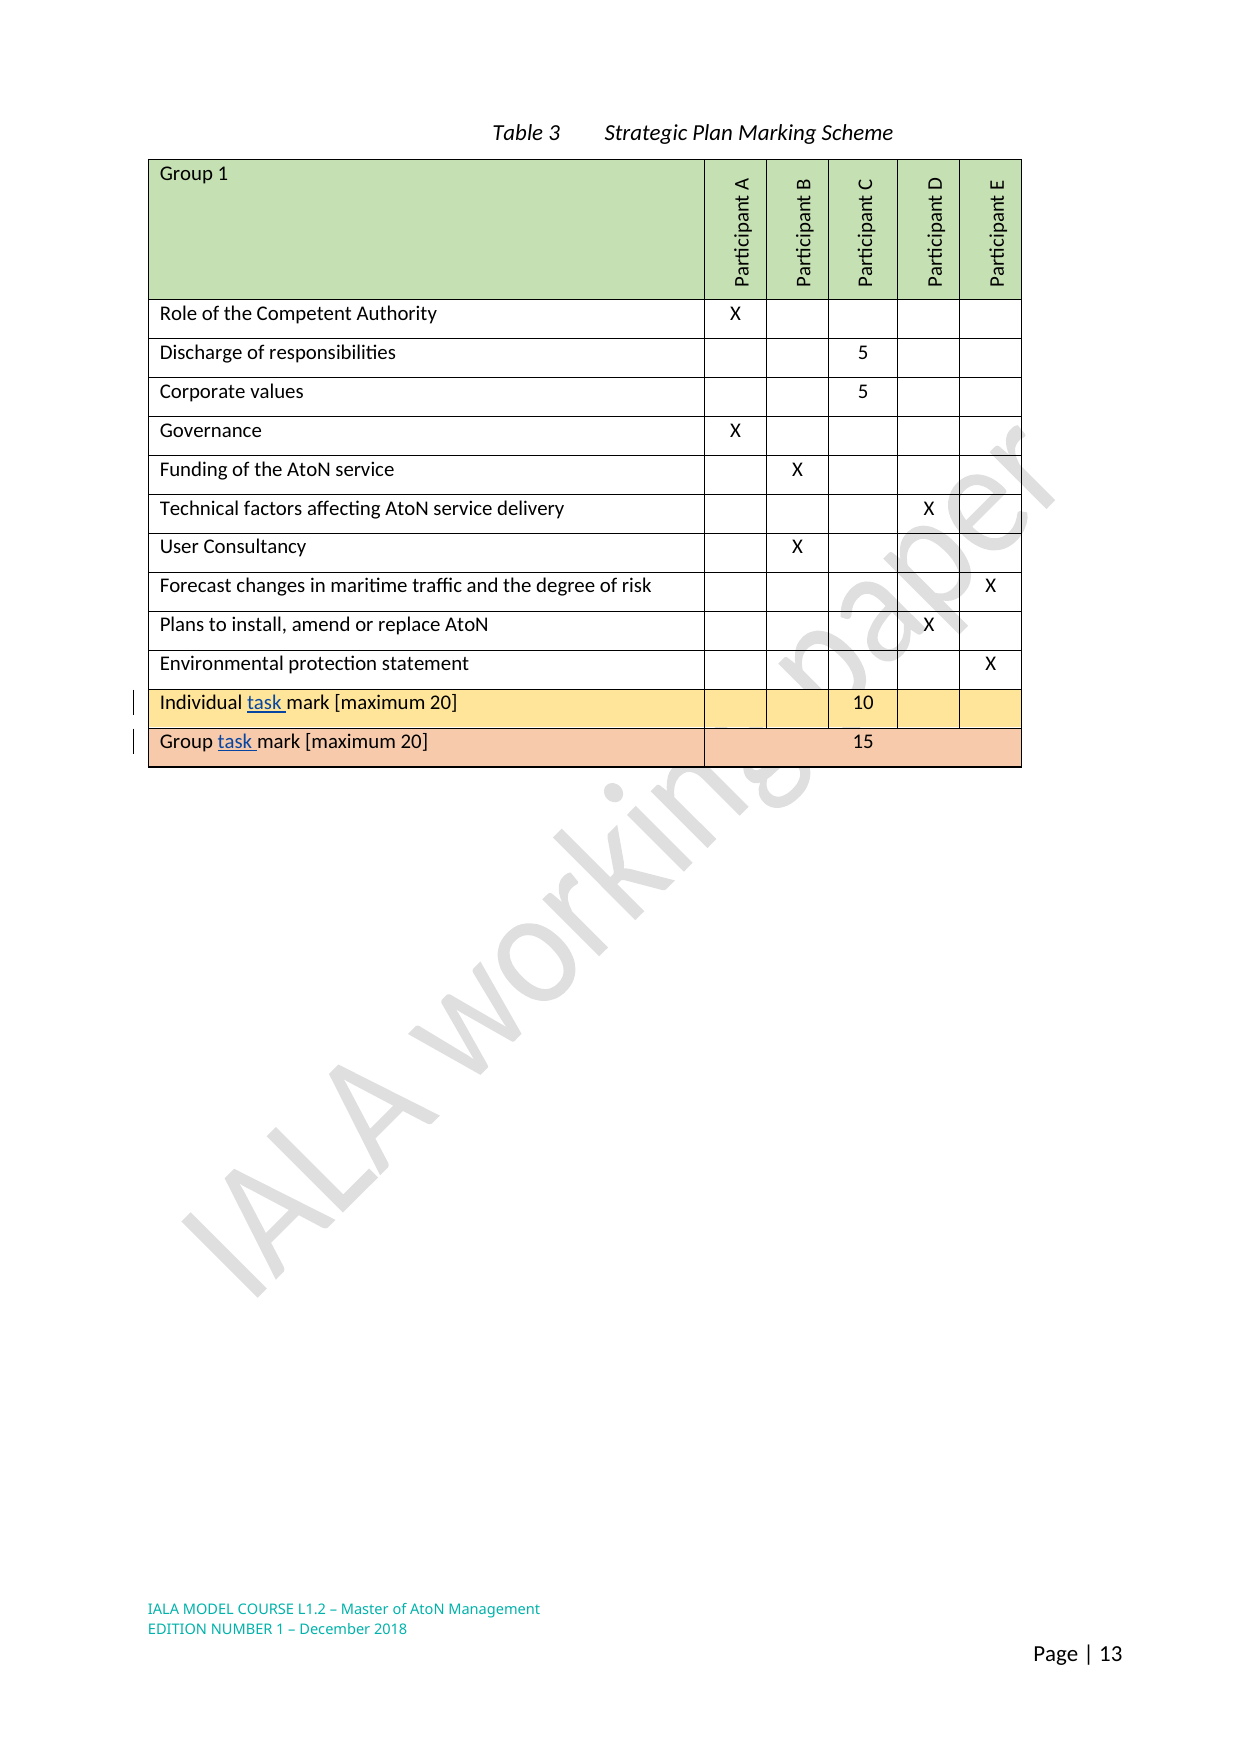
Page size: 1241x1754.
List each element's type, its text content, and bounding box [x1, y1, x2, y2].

table_cell Governance [149, 417, 704, 455]
table_cell [829, 573, 897, 611]
table_cell [960, 378, 1021, 416]
table_cell [829, 495, 897, 533]
table_cell X [767, 534, 828, 572]
table_cell [898, 378, 959, 416]
table_cell [898, 300, 959, 338]
table_cell [767, 651, 828, 688]
table_cell [705, 456, 766, 494]
table_cell [829, 534, 897, 572]
table_cell [767, 300, 828, 338]
table_cell [767, 378, 828, 416]
table_cell X [960, 651, 1021, 688]
table_cell [705, 534, 766, 572]
table_cell [705, 339, 766, 377]
table_cell [767, 417, 828, 455]
table_cell [960, 456, 1021, 494]
table_cell Discharge of responsibilities [149, 339, 704, 377]
table_cell 15 [705, 729, 1021, 766]
table_cell Corporate values [149, 378, 704, 416]
table_cell 5 [829, 378, 897, 416]
table_cell [767, 573, 828, 611]
table_cell [829, 651, 897, 688]
table_cell [767, 690, 828, 727]
table_cell [898, 417, 959, 455]
table_cell [960, 612, 1021, 649]
table_cell [829, 456, 897, 494]
table_cell [960, 534, 1021, 572]
table_cell Role of the Competent Authority [149, 300, 704, 338]
table_cell [898, 456, 959, 494]
table_cell Group mark [maximum 20] [149, 729, 704, 766]
table_cell Environmental protection statement [149, 651, 704, 688]
table_cell [767, 339, 828, 377]
table_cell [898, 573, 959, 611]
table_cell X [767, 456, 828, 494]
table_cell [829, 417, 897, 455]
table_cell Individual mark [maximum 20] [149, 690, 704, 727]
table_cell [705, 573, 766, 611]
table_header Group 1 [149, 160, 704, 299]
table_cell [767, 612, 828, 649]
table_cell [960, 417, 1021, 455]
table_cell [705, 612, 766, 649]
table_cell Plans to install, amend or replace AtoN [149, 612, 704, 649]
table_header Participant E [960, 160, 1021, 299]
table_cell X [898, 612, 959, 649]
table_cell [960, 339, 1021, 377]
table_cell [898, 339, 959, 377]
table_cell [960, 495, 1021, 533]
table_cell User Consultancy [149, 534, 704, 572]
table_header Participant B [767, 160, 828, 299]
table_cell X [960, 573, 1021, 611]
table_cell [960, 690, 1021, 727]
table_cell Funding of the AtoN service [149, 456, 704, 494]
table_cell [960, 300, 1021, 338]
table_cell [898, 690, 959, 727]
table_cell [898, 534, 959, 572]
table_cell [705, 651, 766, 688]
table_cell [705, 495, 766, 533]
table_cell [829, 612, 897, 649]
table_header Participant A [705, 160, 766, 299]
table_cell X [705, 300, 766, 338]
table_header Participant D [898, 160, 959, 299]
table_cell [898, 651, 959, 688]
text Strategic Plan Marking Scheme [266, 118, 1122, 146]
table_cell [767, 495, 828, 533]
table_cell 5 [829, 339, 897, 377]
table_cell Forecast changes in maritime traffic and the degree of risk [149, 573, 704, 611]
table_cell X [898, 495, 959, 533]
table_cell 10 [829, 690, 897, 727]
table_header Participant C [829, 160, 897, 299]
table_cell X [705, 417, 766, 455]
table_cell [829, 300, 897, 338]
table_cell [705, 690, 766, 727]
table_cell [705, 378, 766, 416]
table_cell Technical factors affecting AtoN service delivery [149, 495, 704, 533]
